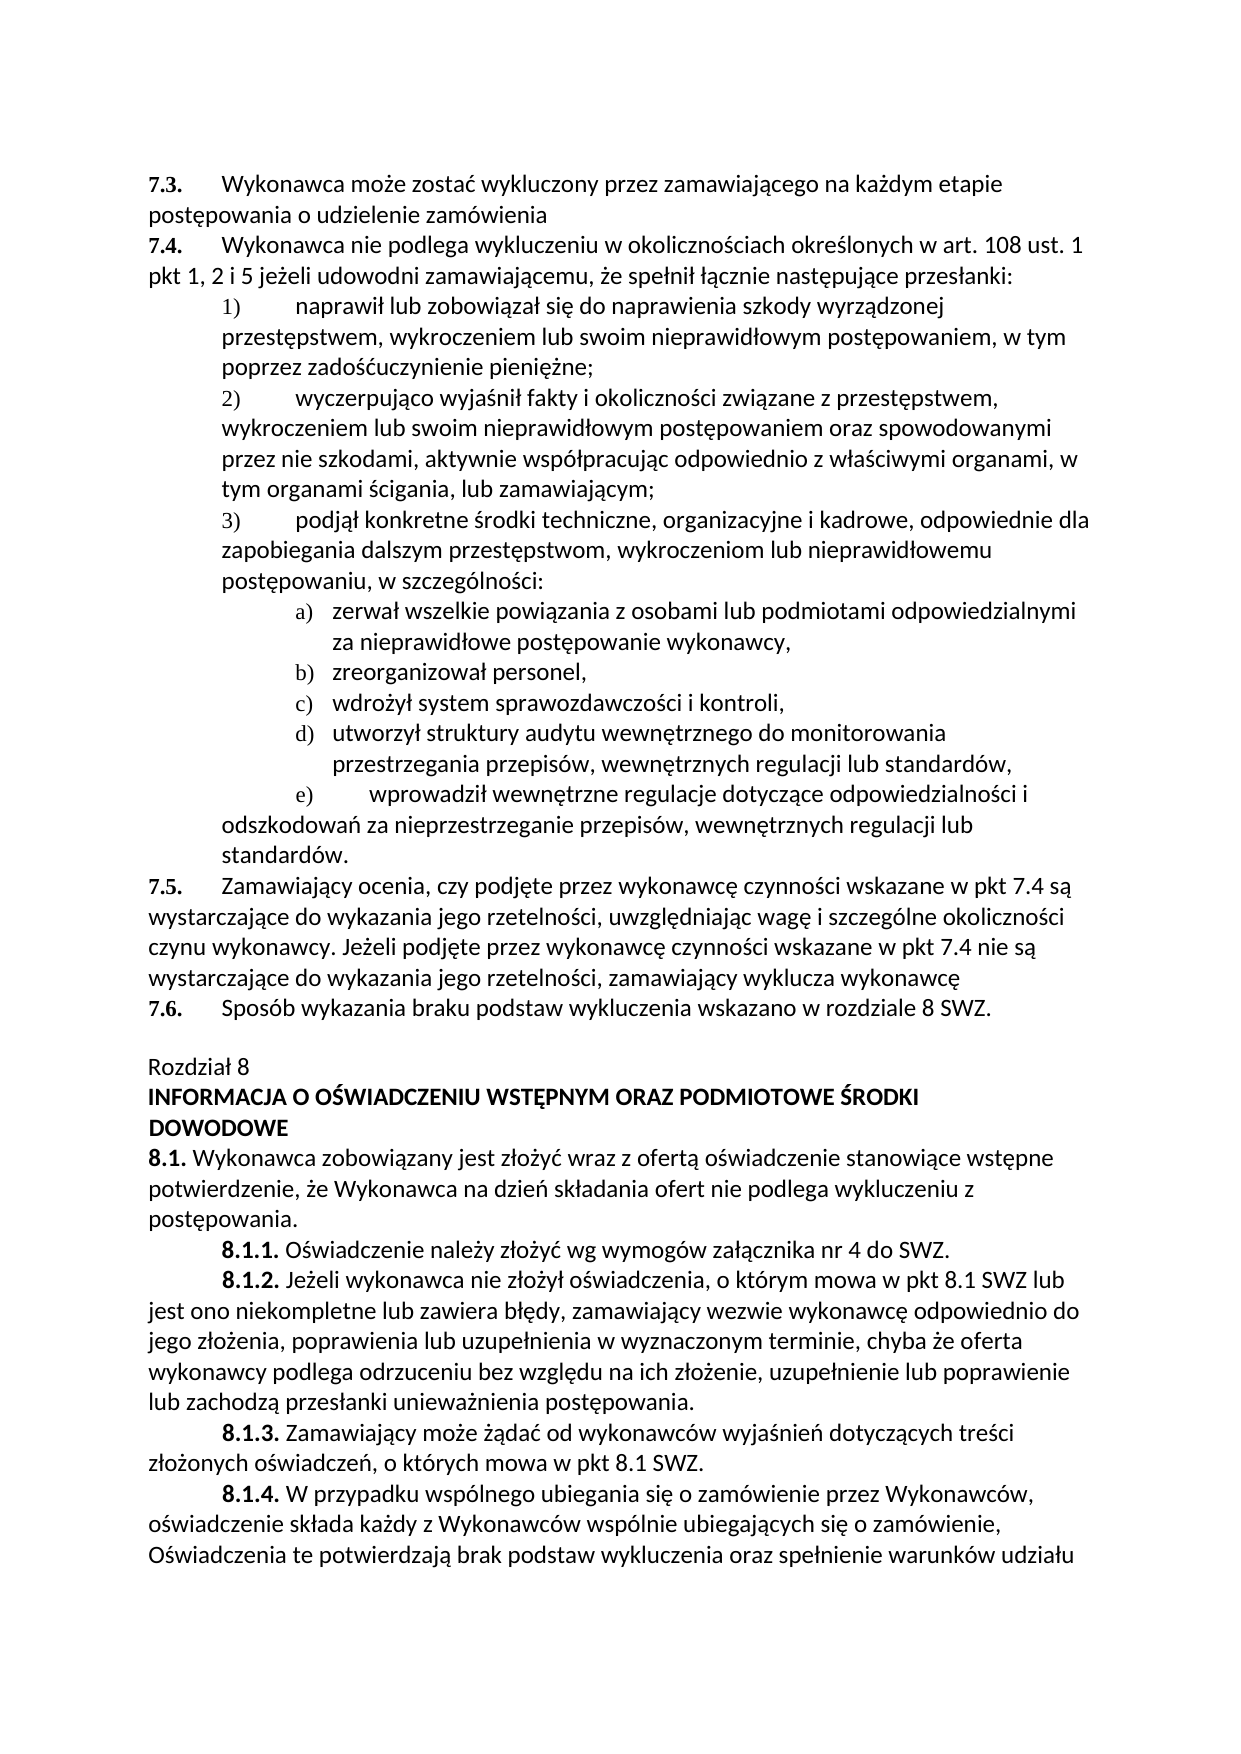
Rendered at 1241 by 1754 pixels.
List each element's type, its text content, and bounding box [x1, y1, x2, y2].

subtitle INFORMACJA O OŚWIADCZENIU WSTĘPNYM ORAZ PODMIOTOWE ŚRODKI DOWODOWE [148, 1081, 1018, 1142]
text 8.1.3. Zamawiający może żądać od wykonawców wyjaśnień dotyczących treści złożonych oświadczeń, o których mowa w pkt 8.1 SWZ. [148, 1417, 1093, 1478]
list zerwał wszelkie powiązania z osobami lub podmiotami odpowiedzialnymi za nieprawidłowe postępowanie wykonawcy, [295, 596, 1093, 657]
list utworzył struktury audytu wewnętrznego do monitorowania przestrzegania przepisów, wewnętrznych regulacji lub standardów, [295, 718, 1093, 779]
list Sposób wykazania braku podstaw wykluczenia wskazano w rozdziale 8 SWZ. [148, 992, 1093, 1023]
list naprawił lub zobowiązał się do naprawienia szkody wyrządzonej przestępstwem, wykroczeniem lub swoim nieprawidłowym postępowaniem, w tym poprzez zadośćuczynienie pieniężne; [221, 290, 1093, 382]
list wprowadził wewnętrzne regulacje dotyczące odpowiedzialności i odszkodowań za nieprzestrzeganie przepisów, wewnętrznych regulacji lub standardów. [221, 779, 1093, 870]
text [148, 1478, 1093, 1570]
list Zamawiający ocenia, czy podjęte przez wykonawcę czynności wskazane w pkt 7.4 są wystarczające do wykazania jego rzetelności, uwzględniając wagę i szczególne okoliczności czynu wykonawcy. Jeżeli podjęte przez wykonawcę czynności wskazane w pkt 7.4 nie są wystarczające do wykazania jego rzetelności, zamawiający wyklucza wykonawcę [148, 870, 1093, 992]
text 8.1. Wykonawca zobowiązany jest złożyć wraz z ofertą oświadczenie stanowiące wstępne potwierdzenie, że Wykonawca na dzień składania ofert nie podlega wykluczeniu z postępowania. [148, 1142, 1093, 1234]
text 8.1.2. Jeżeli wykonawca nie złożył oświadczenia, o którym mowa w pkt 8.1 SWZ lub jest ono niekompletne lub zawiera błędy, zamawiający wezwie wykonawcę odpowiednio do jego złożenia, poprawienia lub uzupełnienia w wyznaczonym terminie, chyba że oferta wykonawcy podlega odrzuceniu bez względu na ich złożenie, uzupełnienie lub poprawienie lub zachodzą przesłanki unieważnienia postępowania. [148, 1264, 1093, 1417]
list zreorganizował personel, [295, 657, 1093, 687]
list wdrożył system sprawozdawczości i kontroli, [295, 687, 1093, 718]
text Rozdział 8 [148, 1051, 1093, 1081]
list wyczerpująco wyjaśnił fakty i okoliczności związane z przestępstwem, wykroczeniem lub swoim nieprawidłowym postępowaniem oraz spowodowanymi przez nie szkodami, aktywnie współpracując odpowiednio z właściwymi organami, w tym organami ścigania, lub zamawiającym; [221, 382, 1093, 504]
text 8.1.1. Oświadczenie należy złożyć wg wymogów załącznika nr 4 do SWZ. [221, 1234, 1093, 1264]
list podjął konkretne środki techniczne, organizacyjne i kadrowe, odpowiednie dla zapobiegania dalszym przestępstwom, wykroczeniom lub nieprawidłowemu postępowaniu, w szczególności: [221, 504, 1093, 596]
list Wykonawca nie podlega wykluczeniu w okolicznościach określonych w art. 108 ust. 1 pkt 1, 2 i 5 jeżeli udowodni zamawiającemu, że spełnił łącznie następujące przesłanki: [148, 229, 1093, 290]
list Wykonawca może zostać wykluczony przez zamawiającego na każdym etapie postępowania o udzielenie zamówienia [148, 168, 1093, 229]
